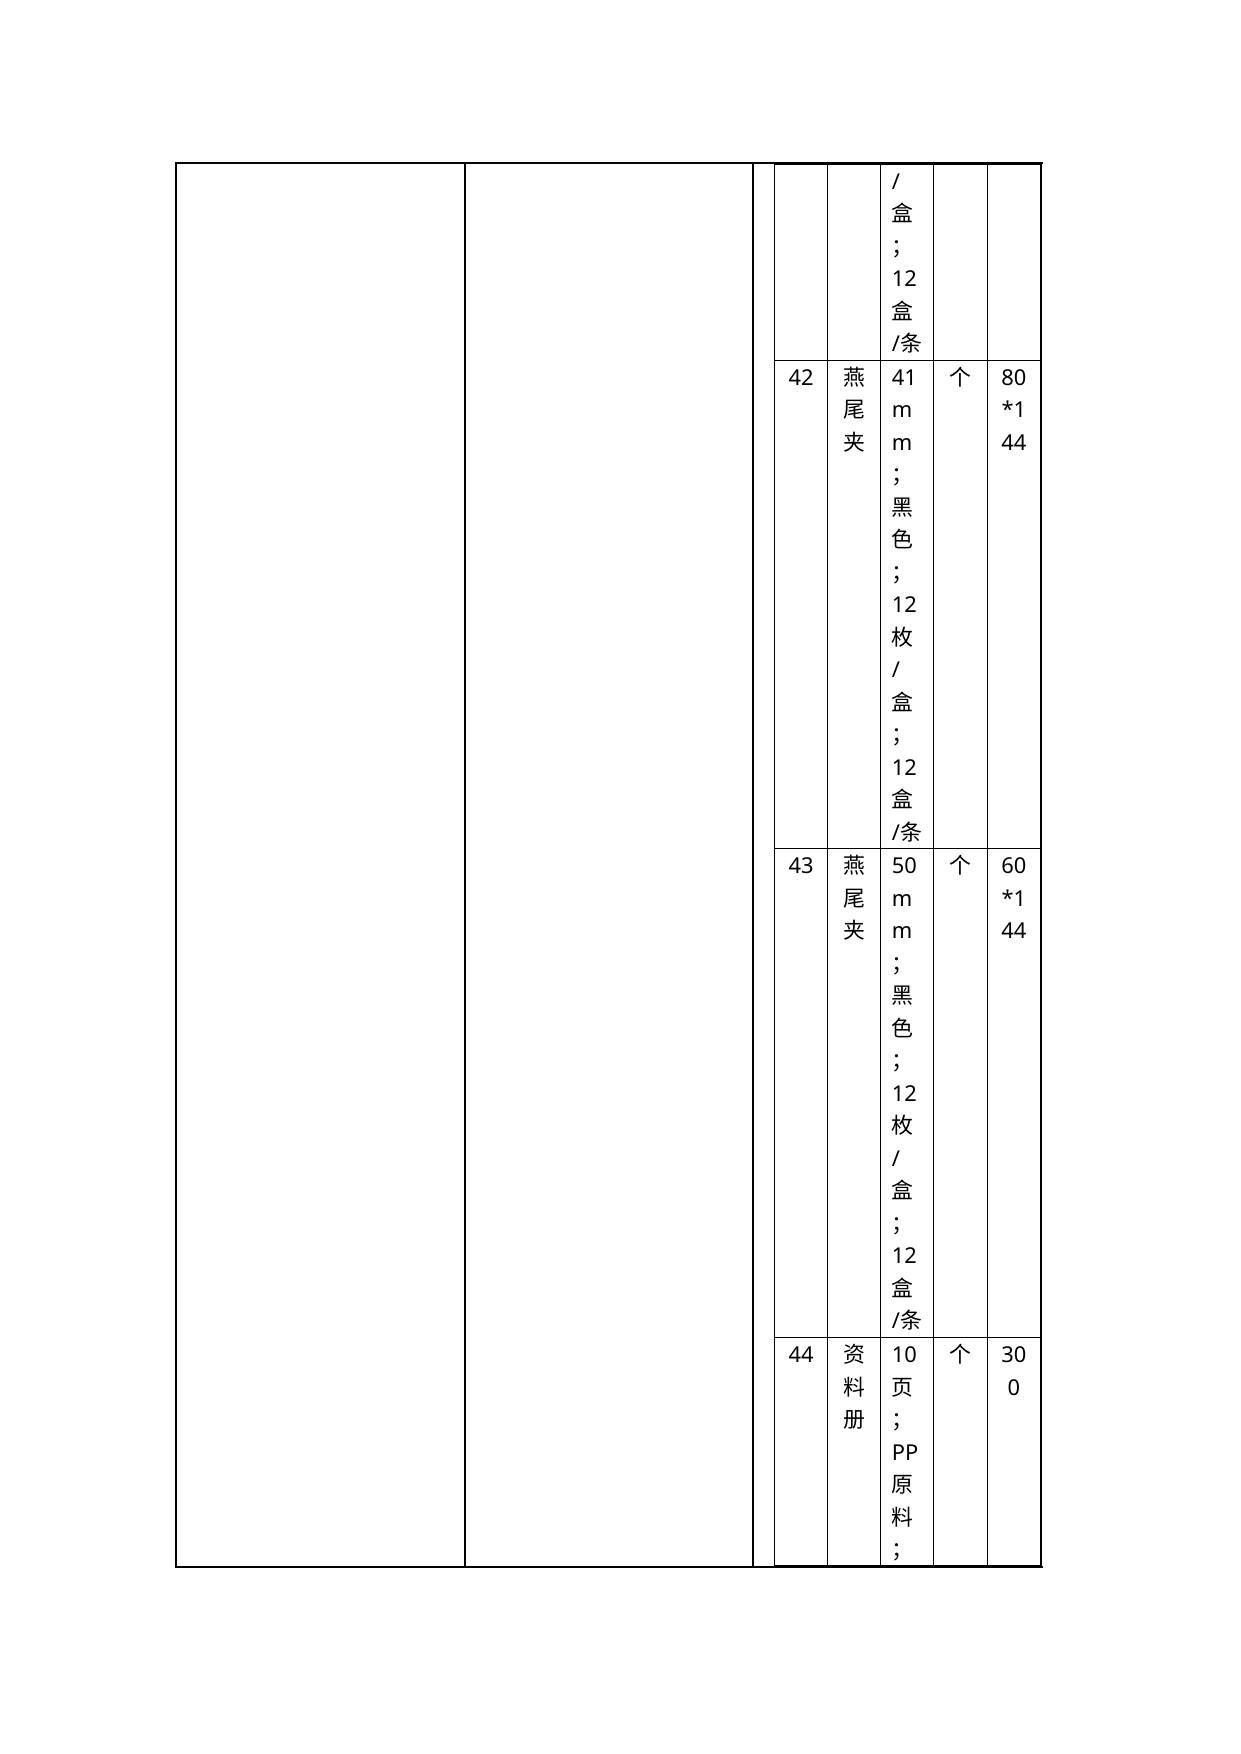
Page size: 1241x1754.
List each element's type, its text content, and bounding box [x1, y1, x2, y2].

table_cell 货物清单 注：核心产品为复印纸。 二、其他要求： 1、以上采购数量为暂定量，最终以实际采购数量为准。 2、本项目为固定单价合同，据实结算，合同暂定总价为本项目预算金额。 [881, 849, 933, 1337]
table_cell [754, 164, 774, 1566]
table_cell [177, 164, 464, 1566]
table_cell 货物清单 注：核心产品为复印纸。 二、其他要求： 1、以上采购数量为暂定量，最终以实际采购数量为准。 2、本项目为固定单价合同，据实结算，合同暂定总价为本项目预算金额。 [934, 849, 987, 1337]
table_cell 货物清单 注：核心产品为复印纸。 二、其他要求： 1、以上采购数量为暂定量，最终以实际采购数量为准。 2、本项目为固定单价合同，据实结算，合同暂定总价为本项目预算金额。 [988, 361, 1040, 848]
table_cell 1 [466, 164, 752, 1566]
table_cell 货物清单 注：核心产品为复印纸。 二、其他要求： 1、以上采购数量为暂定量，最终以实际采购数量为准。 2、本项目为固定单价合同，据实结算，合同暂定总价为本项目预算金额。 [775, 849, 827, 1337]
table_cell 货物清单 注：核心产品为复印纸。 二、其他要求： 1、以上采购数量为暂定量，最终以实际采购数量为准。 2、本项目为固定单价合同，据实结算，合同暂定总价为本项目预算金额。 [988, 849, 1040, 1337]
table_cell 货物清单 注：核心产品为复印纸。 二、其他要求： 1、以上采购数量为暂定量，最终以实际采购数量为准。 2、本项目为固定单价合同，据实结算，合同暂定总价为本项目预算金额。 [934, 361, 987, 848]
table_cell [881, 165, 933, 360]
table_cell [775, 165, 827, 360]
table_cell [828, 1338, 880, 1565]
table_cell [988, 165, 1040, 360]
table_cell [934, 1338, 987, 1565]
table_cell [828, 165, 880, 360]
table_cell 货物清单 注：核心产品为复印纸。 二、其他要求： 1、以上采购数量为暂定量，最终以实际采购数量为准。 2、本项目为固定单价合同，据实结算，合同暂定总价为本项目预算金额。 [828, 361, 880, 848]
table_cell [988, 1338, 1040, 1565]
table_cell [775, 1338, 827, 1565]
table_cell 货物清单 注：核心产品为复印纸。 二、其他要求： 1、以上采购数量为暂定量，最终以实际采购数量为准。 2、本项目为固定单价合同，据实结算，合同暂定总价为本项目预算金额。 [828, 849, 880, 1337]
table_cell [934, 165, 987, 360]
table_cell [881, 1338, 933, 1565]
table_cell 货物清单 注：核心产品为复印纸。 二、其他要求： 1、以上采购数量为暂定量，最终以实际采购数量为准。 2、本项目为固定单价合同，据实结算，合同暂定总价为本项目预算金额。 [775, 361, 827, 848]
table_cell 货物清单 注：核心产品为复印纸。 二、其他要求： 1、以上采购数量为暂定量，最终以实际采购数量为准。 2、本项目为固定单价合同，据实结算，合同暂定总价为本项目预算金额。 [881, 361, 933, 848]
